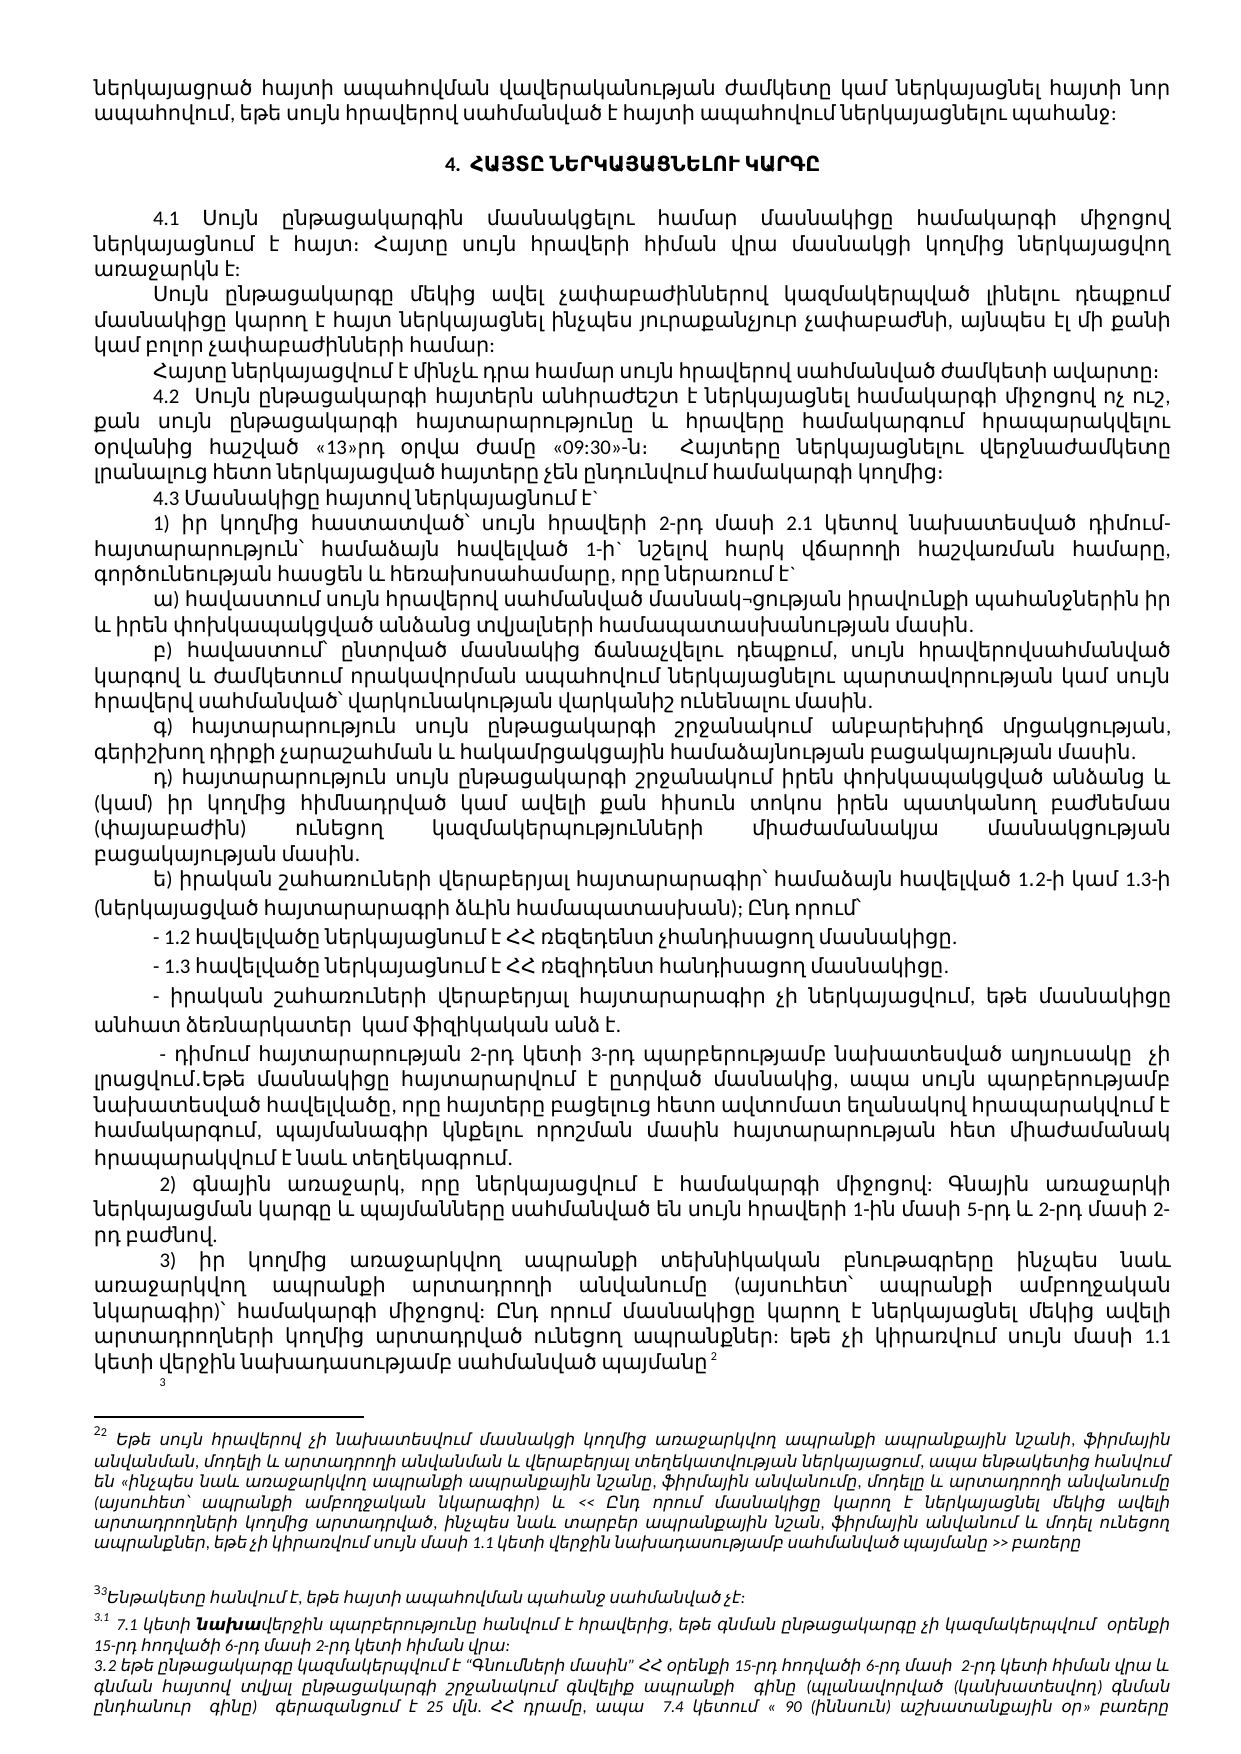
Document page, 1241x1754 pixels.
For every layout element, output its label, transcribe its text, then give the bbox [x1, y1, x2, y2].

text 4.1 Սույն ընթացակարգին մասնակցելու համար մասնակիցը համակարգի միջոցով ներկայացնում է հայտ։ Հայտը սույն հրավերի հիման վրա մասնակցի կողմից ներկայացվող առաջարկն է: [94, 205, 1171, 282]
text 4.2 Սույն ընթացակարգի հայտերն անհրաժեշտ է ներկայացնել համակարգի միջոցով ոչ ուշ, քան սույն ընթացակարգի հայտարարությունը և հրավերը համակարգում հրապարակվելու օրվանից հաշված «13»րդ օրվա ժամը «09:30»-ն։ Հայտերը ներկայացնելու վերջնաժամկետը լրանալուց հետո ներկայացված հայտերը չեն ընդունվում համակարգի կողմից։ [94, 383, 1171, 485]
text գ) հայտարարություն սույն ընթացակարգի շրջանակում անբարեխիղճ մրցակցության, գերիշխող դիրքի չարաշահման և հակամրցակցային համաձայնության բացակայության մասին. [94, 714, 1171, 764]
text 3) իր կողմից առաջարկվող ապրանքի տեխնիկական բնութագրերը ինչպես նաև առաջարկվող ապրանքի արտադրողի անվանումը (այսուհետ՝ ապրանքի ամբողջական նկարագիր)՝ համակարգի միջոցով: Ընդ որում մասնակիցը կարող է ներկայացնել մեկից ավելի արտադրողների կողմից արտադրված ունեցող ապրանքներ: եթե չի կիրառվում սույն մասի 1.1 կետի վերջին նախադասությամբ սահմանված պայմանը 2 [94, 1247, 1171, 1374]
text 4. ՀԱՅՏԸ ՆԵՐԿԱՅԱՑՆԵԼՈՒ ԿԱՐԳԸ [94, 151, 1171, 177]
text - 1.2 հավելվածը ներկայացնում է ՀՀ ռեզեդենտ չհանդիսացող մասնակիցը. [94, 924, 1171, 950]
text 1) իր կողմից հաստատված՝ սույն հրավերի 2-րդ մասի 2.1 կետով նախատեսված դիմում-հայտարարություն՝ համաձայն հավելված 1-ի` նշելով հարկ վճարողի հաշվառման համարը, գործունեության հասցեն և հեռախոսահամարը, որը ներառում է` [94, 510, 1171, 587]
text - դիմում հայտարարության 2-րդ կետի 3-րդ պարբերությամբ նախատեսված աղյուսակը չի լրացվում․Եթե մասնակիցը հայտարարվում է ըտրված մասնակից, ապա սույն պարբերությամբ նախատեսված հավելվածը, որը հայտերը բացելուց հետո ավտոմատ եղանակով հրապարակվում է համակարգում, պայմանագիր կնքելու որոշման մասին հայտարարության հետ միաժամանակ հրապարակվում է նաև տեղեկագրում. [94, 1041, 1171, 1171]
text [94, 75, 1171, 126]
text 4.3 Մասնակիցը հայտով ներկայացնում է` [94, 485, 1171, 510]
text - իրական շահառուների վերաբերյալ հայտարարագիր չի ներկայացվում, եթե մասնակիցը անհատ ձեռնարկատեր կամ ֆիզիկական անձ է. [94, 983, 1171, 1037]
text Սույն ընթացակարգը մեկից ավել չափաբաժիններով կազմակերպված լինելու դեպքում մասնակիցը կարող է հայտ ներկայացնել ինչպես յուրաքանչյուր չափաբաժնի, այնպես էլ մի քանի կամ բոլոր չափաբաժինների համար: [94, 282, 1171, 358]
text - 1.3 հավելվածը ներկայացնում է ՀՀ ռեզիդենտ հանդիսացող մասնակիցը. [94, 954, 1171, 979]
text 2) գնային առաջարկ, որը ներկայացվում է համակարգի միջոցով: Գնային առաջարկի ներկայացման կարգը և պայմանները սահմանված են սույն հրավերի 1-ին մասի 5-րդ և 2-րդ մասի 2-րդ բաժնով. [94, 1171, 1171, 1247]
text 3 [94, 1374, 1171, 1400]
text ե) իրական շահառուների վերաբերյալ հայտարարագիր՝ համաձայն հավելված 1․2-ի կամ 1.3-ի (ներկայացված հայտարարագրի ձևին համապատասխան); Ընդ որում՝ [94, 866, 1171, 921]
text Հայտը ներկայացվում է մինչև դրա համար սույն հրավերով սահմանված ժամկետի ավարտը։ [94, 358, 1171, 383]
text ա) հավաստում սույն հրավերով սահմանված մասնակ¬ցության իրավունքի պահանջներին իր և իրեն փոխկապակցված անձանց տվյալների համապատասխանության մասին. [94, 587, 1171, 637]
text դ) հայտարարություն սույն ընթացակարգի շրջանակում իրեն փոխկապակցված անձանց և (կամ) իր կողմից հիմնադրված կամ ավելի քան հիսուն տոկոս իրեն պատկանող բաժնեմաս (փայաբաժին) ունեցող կազմակերպությունների միաժամանակյա մասնակցության բացակայության մասին. [94, 764, 1171, 866]
text բ) հավաստում՝ ընտրված մասնակից ճանաչվելու դեպքում, սույն հրավերովսահմանված կարգով և ժամկետում որակավորման ապահովում ներկայացնելու պարտավորության կամ սույն հրավերվ սահմանված՝ վարկունակության վարկանիշ ունենալու մասին. [94, 637, 1171, 714]
